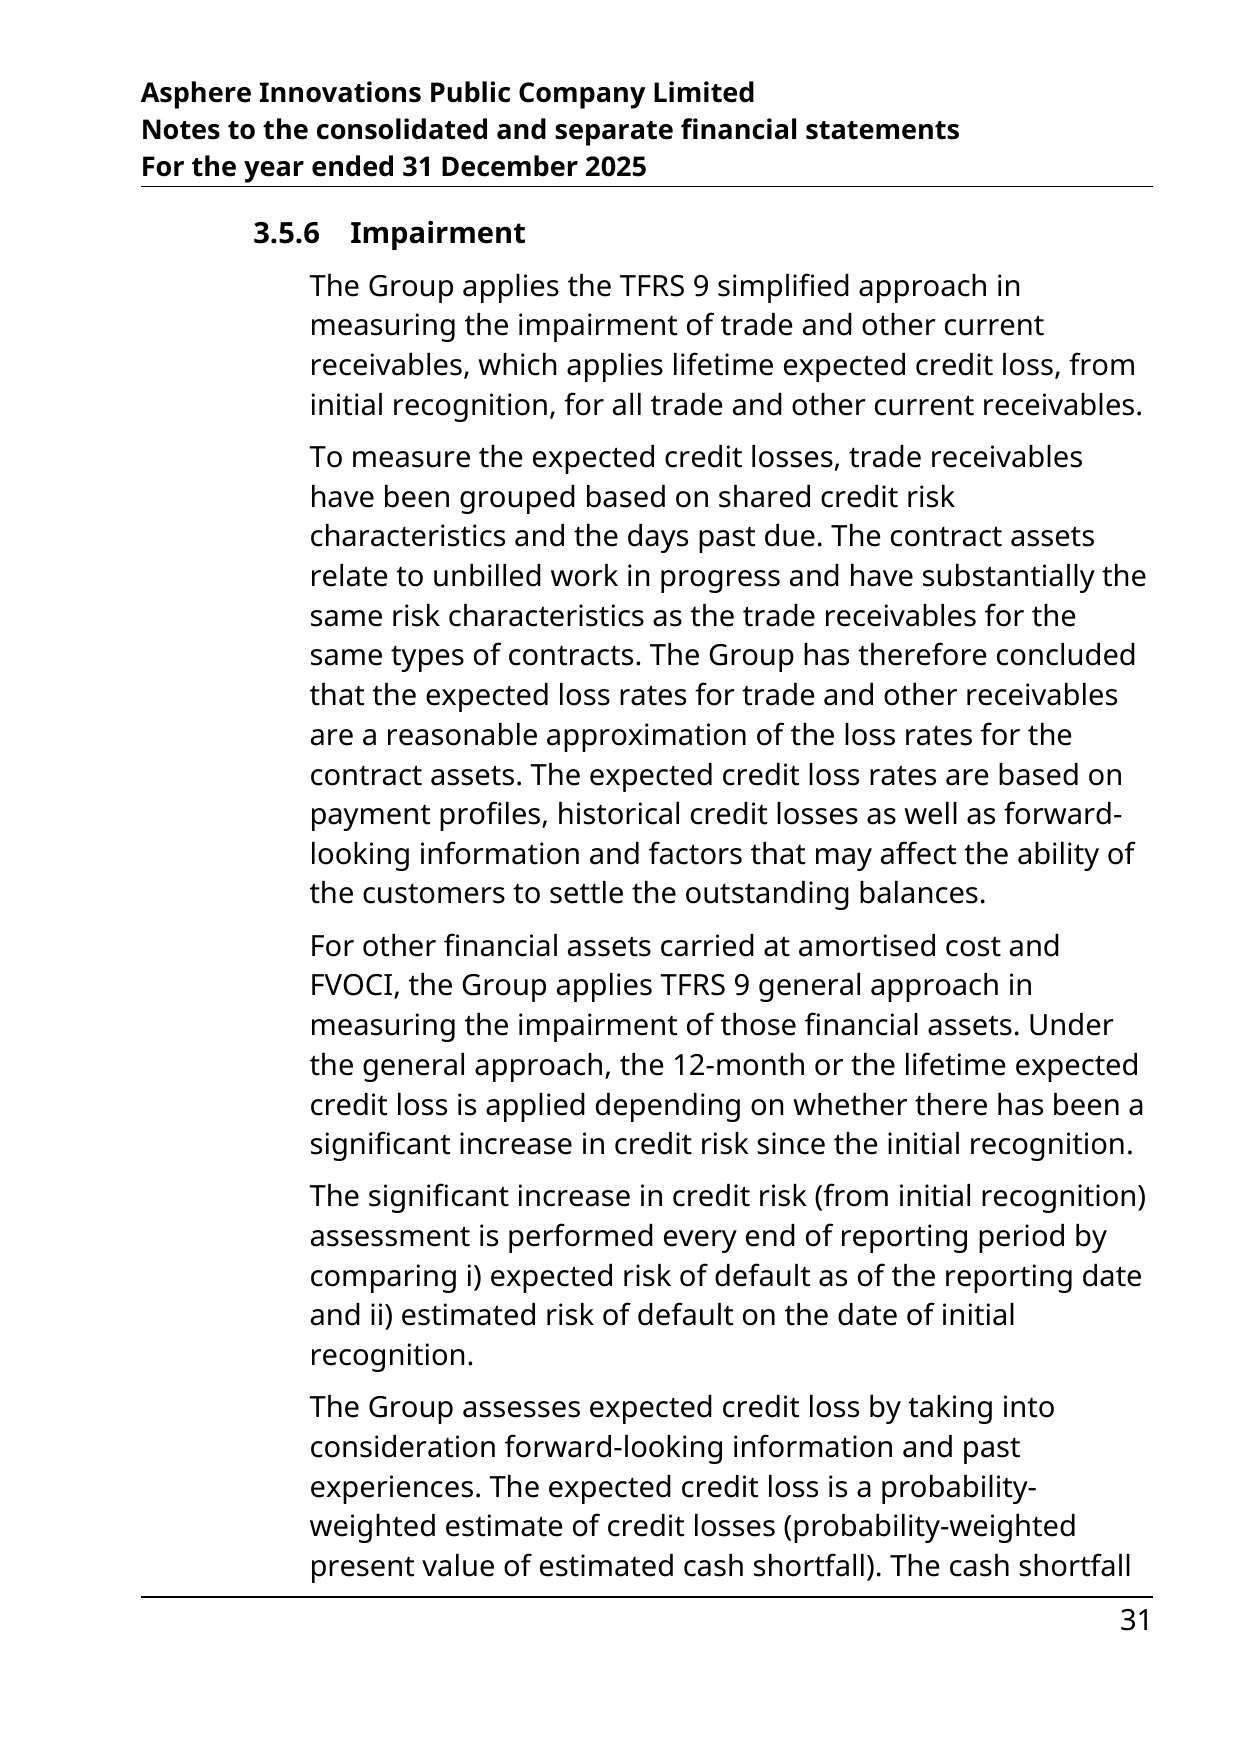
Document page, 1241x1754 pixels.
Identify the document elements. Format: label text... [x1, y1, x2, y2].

text For other financial assets carried at amortised cost and FVOCI, the Group applies TFRS 9 general approach in measuring the impairment of those financial assets. Under the general approach, the 12-month or the lifetime expected credit loss is applied depending on whether there has been a significant increase in credit risk since the initial recognition. [309, 925, 1153, 1163]
text To measure the expected credit losses, trade receivables have been grouped based on shared credit risk characteristics and the days past due. The contract assets relate to unbilled work in progress and have substantially the same risk characteristics as the trade receivables for the same types of contracts. The Group has therefore concluded that the expected loss rates for trade and other receivables are a reasonable approximation of the loss rates for the contract assets. The expected credit loss rates are based on payment profiles, historical credit losses as well as forward-looking information and factors that may affect the ability of the customers to settle the outstanding balances. [309, 436, 1153, 912]
list 3.5.6 Impairment [253, 213, 1153, 252]
text The significant increase in credit risk (from initial recognition) assessment is performed every end of reporting period by comparing i) expected risk of default as of the reporting date and ii) estimated risk of default on the date of initial recognition. [309, 1176, 1153, 1374]
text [309, 1387, 1153, 1585]
text The Group applies the TFRS 9 simplified approach in measuring the impairment of trade and other current receivables, which applies lifetime expected credit loss, from initial recognition, for all trade and other current receivables. [309, 265, 1153, 424]
